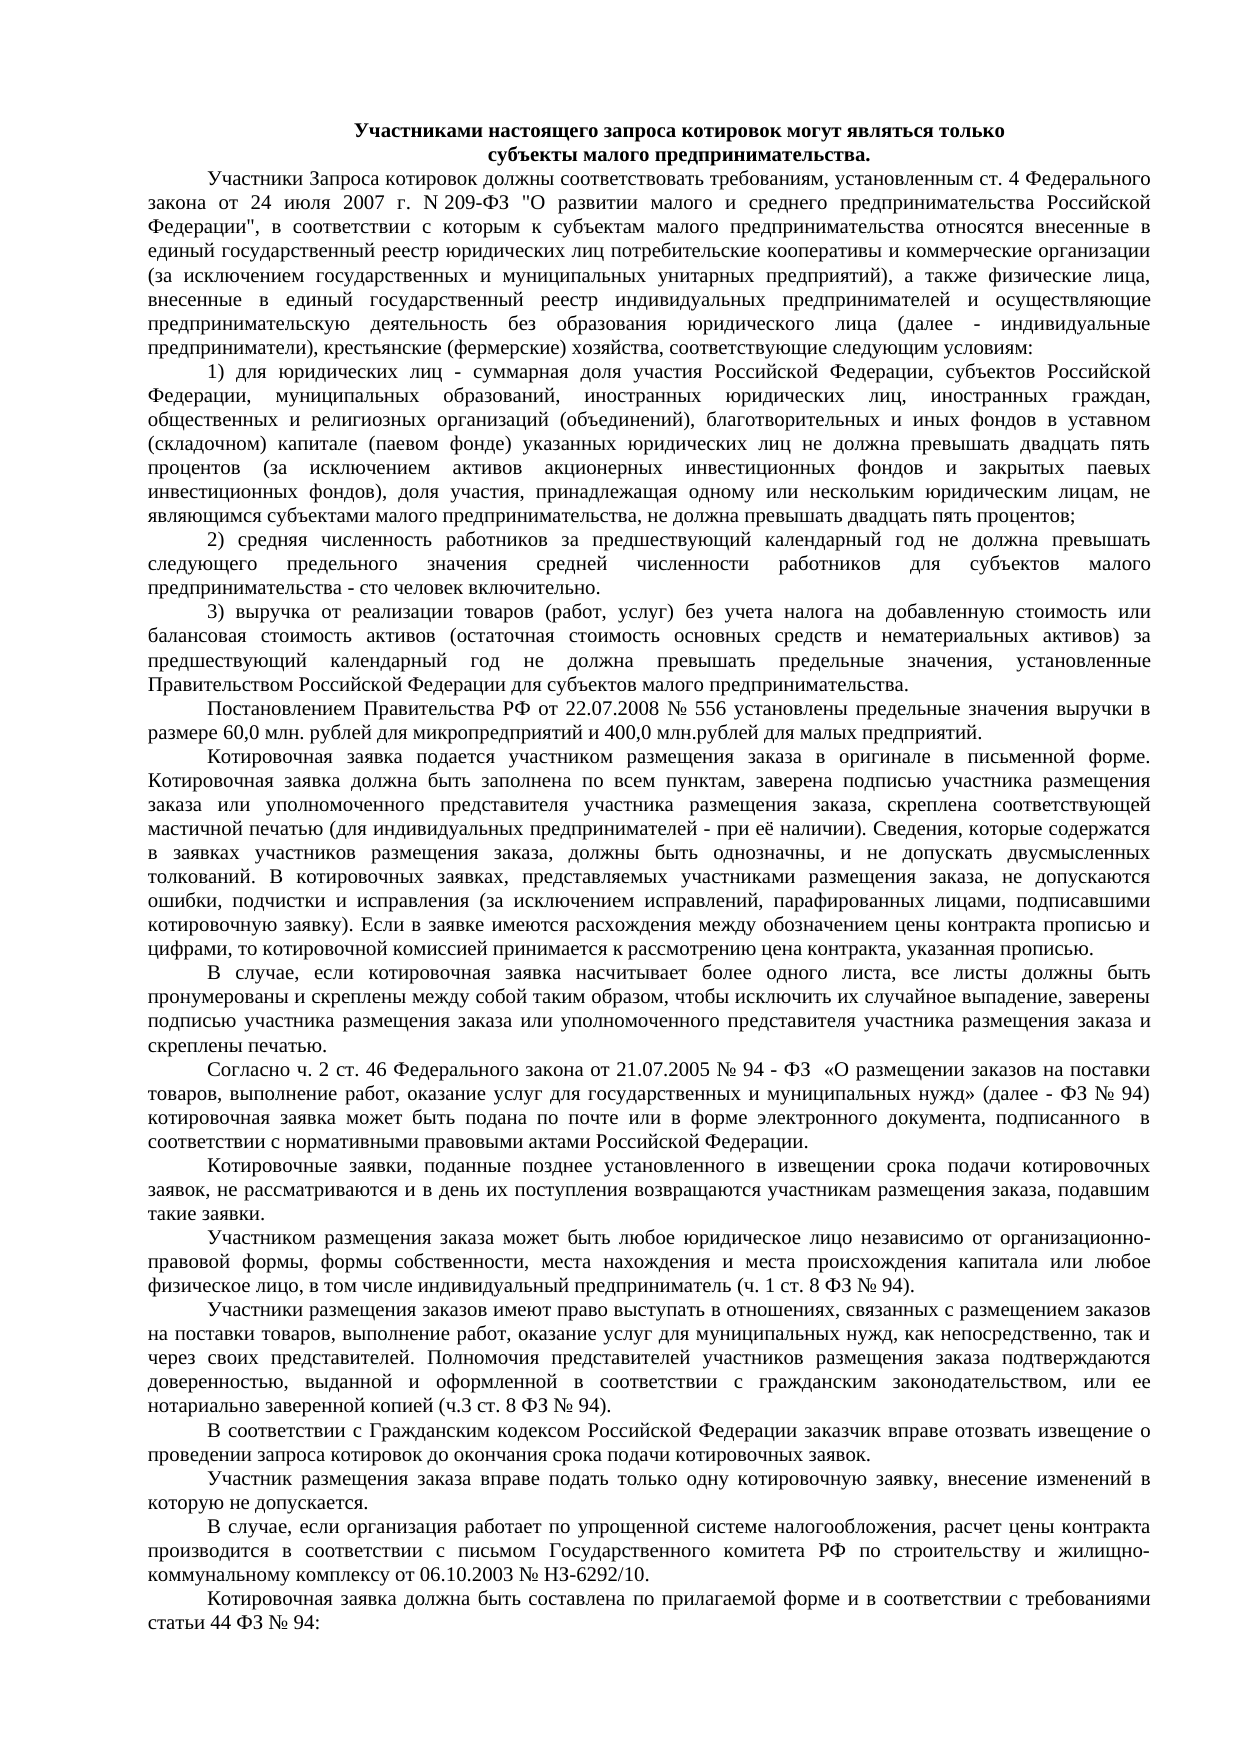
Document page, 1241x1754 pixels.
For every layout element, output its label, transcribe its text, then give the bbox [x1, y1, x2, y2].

text Участником размещения заказа может быть любое юридическое лицо независимо от организационно-правовой формы, формы собственности, места нахождения и места происхождения капитала или любое физическое лицо, в том числе индивидуальный предприниматель (ч. 1 ст. 8 ФЗ № 94). [148, 1225, 1152, 1297]
text 2) средняя численность работников за предшествующий календарный год не должна превышать следующего предельного значения средней численности работников для субъектов малого предпринимательства - сто человек включительно. [148, 527, 1152, 599]
text Участниками настоящего запроса котировок могут являться только [148, 118, 1152, 142]
text Постановлением Правительства РФ от 22.07.2008 № 556 установлены предельные значения выручки в размере 60,0 млн. рублей для микропредприятий и 400,0 млн.рублей для малых предприятий. [148, 696, 1152, 744]
text субъекты малого предпринимательства. [148, 142, 1152, 166]
text В случае, если котировочная заявка насчитывает более одного листа, все листы должны быть пронумерованы и скреплены между собой таким образом, чтобы исключить их случайное выпадение, заверены подписью участника размещения заказа или уполномоченного представителя участника размещения заказа и скреплены печатью. [148, 960, 1152, 1057]
title Согласно ч. 2 ст. 46 Федерального закона от 21.07.2005 № 94 - ФЗ «О размещении заказов на поставки товаров, выполнение работ, оказание услуг для государственных и муниципальных нужд» (далее - ФЗ № 94) котировочная заявка может быть подана по почте или в форме электронного документа, подписанного в соответствии с нормативными правовыми актами Российской Федерации. [148, 1057, 1152, 1153]
title Котировочная заявка должна быть составлена по прилагаемой форме и в соответствии с требованиями статьи 44 ФЗ № 94: [148, 1586, 1152, 1634]
title В соответствии с Гражданским кодексом Российской Федерации заказчик вправе отозвать извещение о проведении запроса котировок до окончания срока подачи котировочных заявок. [148, 1417, 1152, 1466]
text 3) выручка от реализации товаров (работ, услуг) без учета налога на добавленную стоимость или балансовая стоимость активов (остаточная стоимость основных средств и нематериальных активов) за предшествующий календарный год не должна превышать предельные значения, установленные Правительством Российской Федерации для субъектов малого предпринимательства. [148, 599, 1152, 696]
title Участник размещения заказа вправе подать только одну котировочную заявку, внесение изменений в которую не допускается. [148, 1466, 1152, 1514]
text Котировочная заявка подается участником размещения заказа в оригинале в письменной форме. Котировочная заявка должна быть заполнена по всем пунктам, заверена подписью участника размещения заказа или уполномоченного представителя участника размещения заказа, скреплена соответствующей мастичной печатью (для индивидуальных предпринимателей - при её наличии). Сведения, которые содержатся в заявках участников размещения заказа, должны быть однозначны, и не допускать двусмысленных толкований. В котировочных заявках, представляемых участниками размещения заказа, не допускаются ошибки, подчистки и исправления (за исключением исправлений, парафированных лицами, подписавшими котировочную заявку). Если в заявке имеются расхождения между обозначением цены контракта прописью и цифрами, то котировочной комиссией принимается к рассмотрению цена контракта, указанная прописью. [148, 744, 1152, 960]
text 1) для юридических лиц - суммарная доля участия Российской Федерации, субъектов Российской Федерации, муниципальных образований, иностранных юридических лиц, иностранных граждан, общественных и религиозных организаций (объединений), благотворительных и иных фондов в уставном (складочном) капитале (паевом фонде) указанных юридических лиц не должна превышать двадцать пять процентов (за исключением активов акционерных инвестиционных фондов и закрытых паевых инвестиционных фондов), доля участия, принадлежащая одному или нескольким юридическим лицам, не являющимся субъектами малого предпринимательства, не должна превышать двадцать пять процентов; [148, 359, 1152, 527]
text Участники Запроса котировок должны соответствовать требованиям, установленным ст. 4 Федерального закона от 24 июля 2007 г. N 209-ФЗ "О развитии малого и среднего предпринимательства Российской Федерации", в соответствии с которым к субъектам малого предпринимательства относятся внесенные в единый государственный реестр юридических лиц потребительские кооперативы и коммерческие организации (за исключением государственных и муниципальных унитарных предприятий), а также физические лица, внесенные в единый государственный реестр индивидуальных предпринимателей и осуществляющие предпринимательскую деятельность без образования юридического лица (далее - индивидуальные предприниматели), крестьянские (фермерские) хозяйства, соответствующие следующим условиям: [148, 166, 1152, 359]
text Участники размещения заказов имеют право выступать в отношениях, связанных с размещением заказов на поставки товаров, выполнение работ, оказание услуг для муниципальных нужд, как непосредственно, так и через своих представителей. Полномочия представителей участников размещения заказа подтверждаются доверенностью, выданной и оформленной в соответствии с гражданским законодательством, или ее нотариально заверенной копией (ч.3 ст. 8 ФЗ № 94). [148, 1297, 1152, 1417]
title Котировочные заявки, поданные позднее установленного в извещении срока подачи котировочных заявок, не рассматриваются и в день их поступления возвращаются участникам размещения заказа, подавшим такие заявки. [148, 1153, 1152, 1225]
text В случае, если организация работает по упрощенной системе налогообложения, расчет цены контракта производится в соответствии с письмом Государственного комитета РФ по строительству и жилищно-коммунальному комплексу от 06.10.2003 № НЗ-6292/10. [148, 1514, 1152, 1586]
